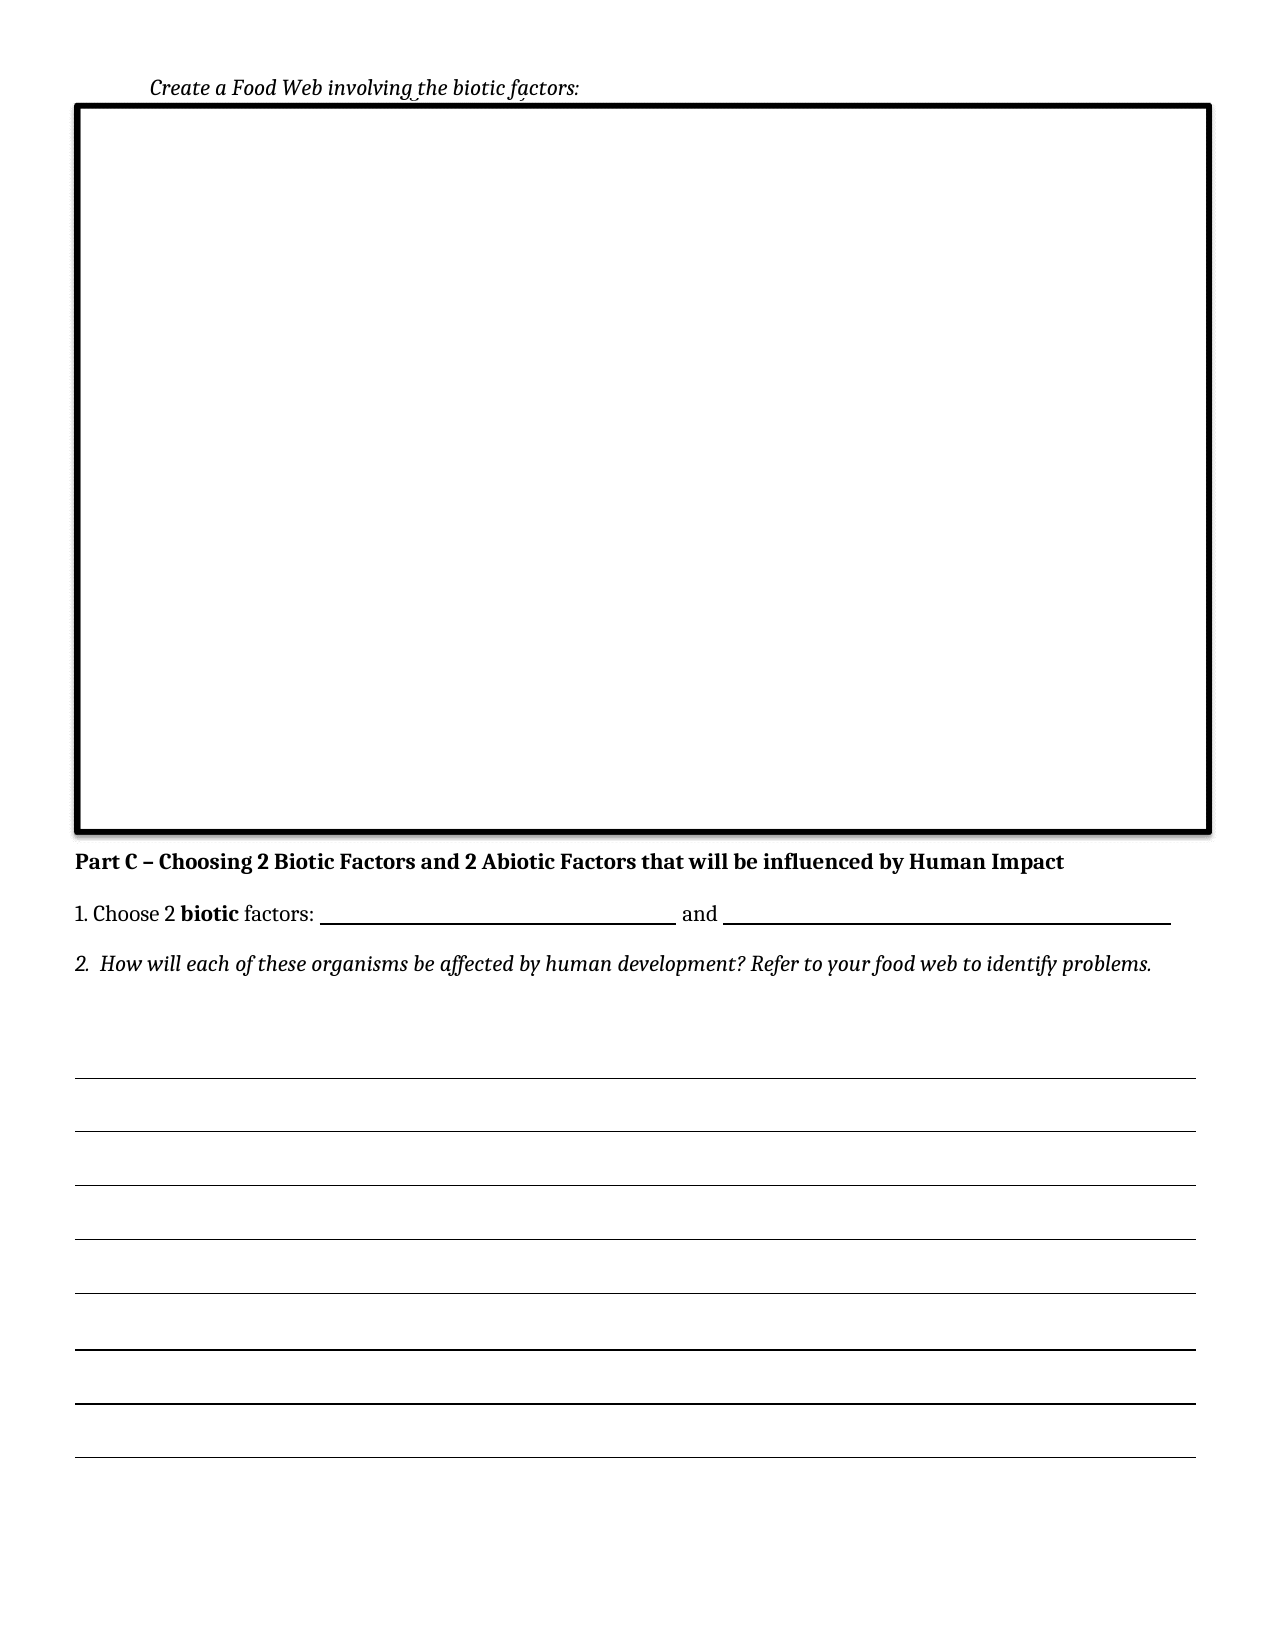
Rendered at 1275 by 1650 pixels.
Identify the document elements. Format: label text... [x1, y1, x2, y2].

picture [66, 98, 1219, 845]
text Part C – Choosing 2 Biotic Factors and 2 Abiotic Factors that will be influenced by Human Impact [75, 849, 1229, 876]
text 1. Choose 2 biotic factors: and [75, 900, 1229, 925]
text Create a Food Web involving the biotic factors: [150, 75, 1229, 101]
text 2. How will each of these organisms be affected by human development? Refer to your food web to identify problems. [75, 951, 1229, 977]
